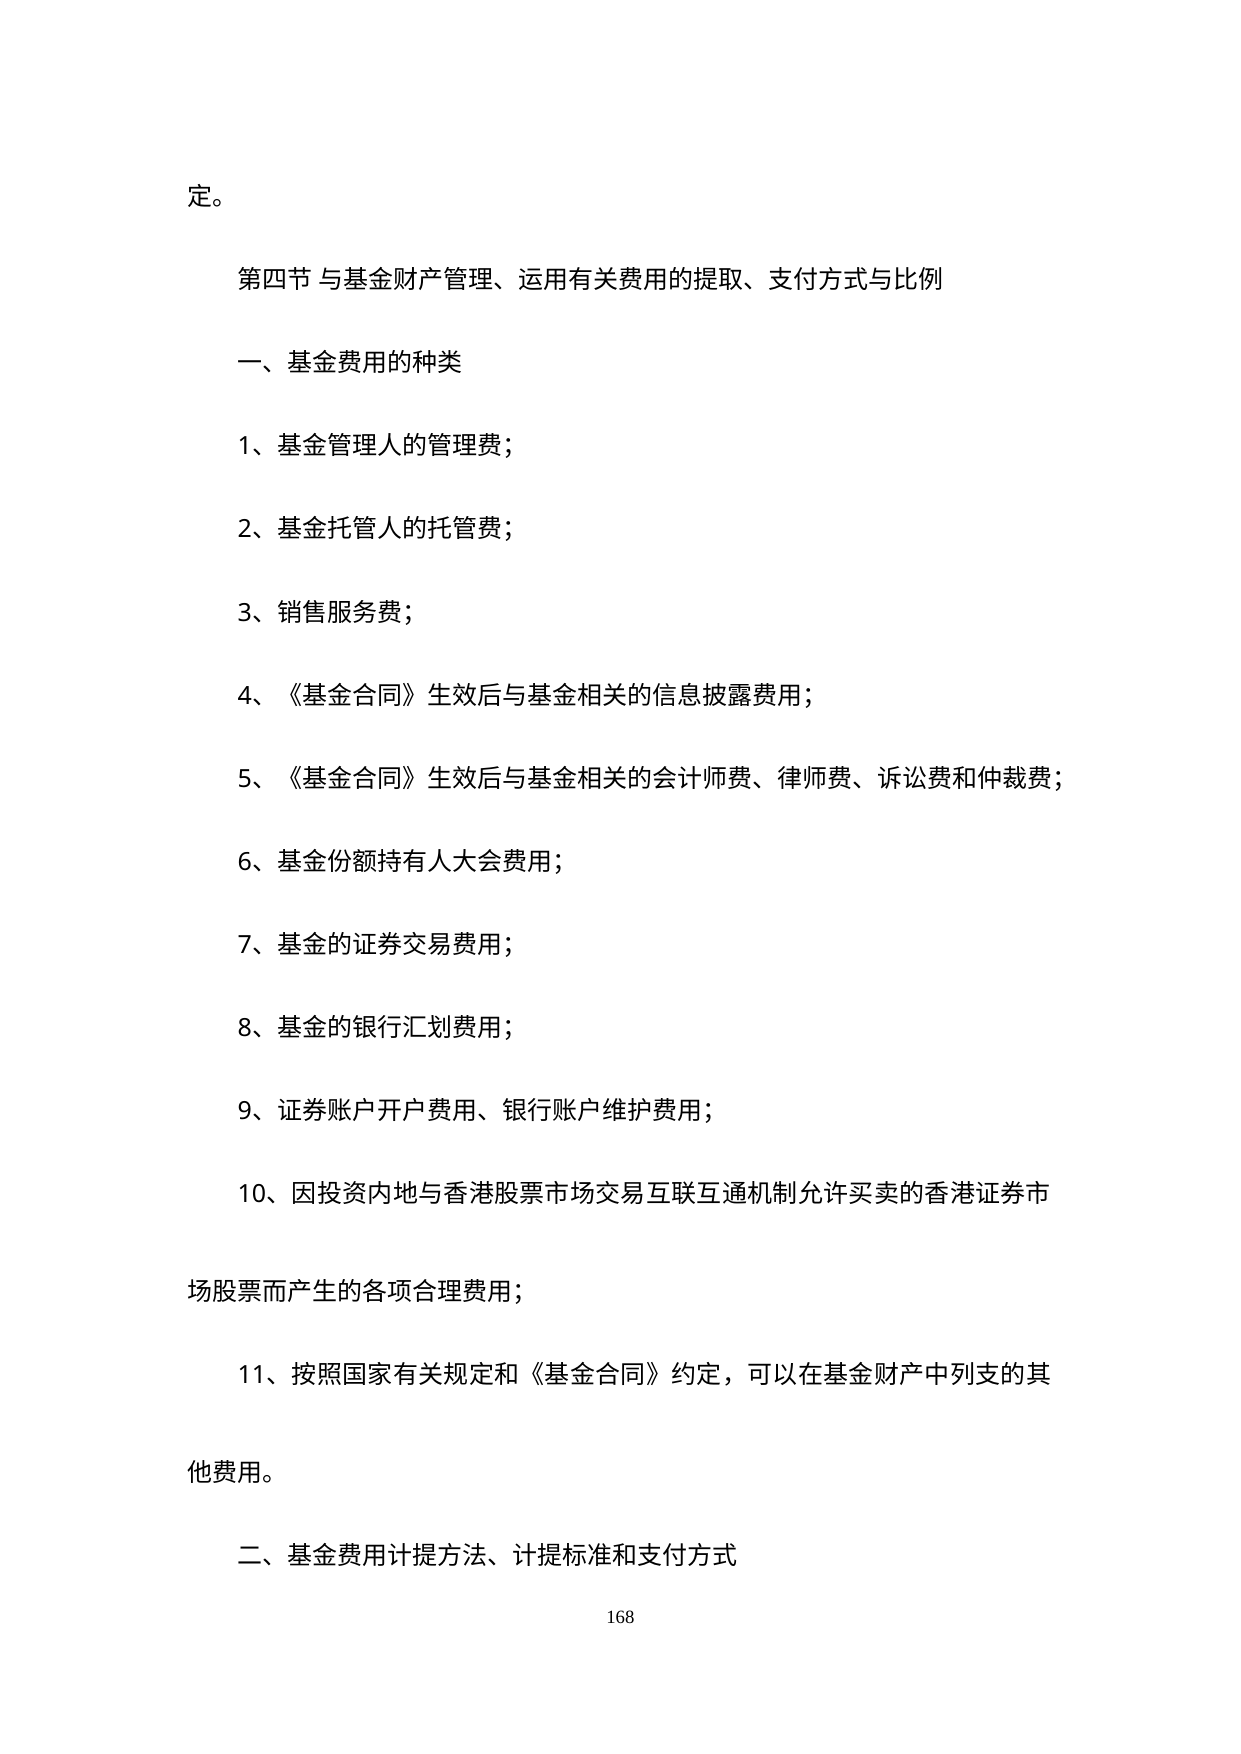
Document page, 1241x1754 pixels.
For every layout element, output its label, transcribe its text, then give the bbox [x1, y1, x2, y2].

text 二、基金费用计提方法、计提标准和支付方式 [187, 1521, 1053, 1586]
text 6、基金份额持有人大会费用； [187, 827, 1053, 892]
text 8、基金的银行汇划费用； [187, 993, 1053, 1058]
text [187, 162, 1053, 227]
text 5、《基金合同》生效后与基金相关的会计师费、律师费、诉讼费和仲裁费； [187, 744, 1053, 809]
text 10、因投资内地与香港股票市场交易互联互通机制允许买卖的香港证券市场股票而产生的各项合理费用； [187, 1159, 1053, 1322]
text 第四节 与基金财产管理、运用有关费用的提取、支付方式与比例 [187, 245, 1053, 310]
text 一、基金费用的种类 [187, 328, 1053, 393]
text 9、证券账户开户费用、银行账户维护费用； [187, 1076, 1053, 1141]
text 7、基金的证券交易费用； [187, 910, 1053, 975]
text 4、《基金合同》生效后与基金相关的信息披露费用； [187, 661, 1053, 726]
text 1、基金管理人的管理费； [187, 411, 1053, 476]
text 2、基金托管人的托管费； [187, 494, 1053, 559]
text 11、按照国家有关规定和《基金合同》约定，可以在基金财产中列支的其他费用。 [187, 1340, 1053, 1503]
text 3、销售服务费； [187, 578, 1053, 643]
